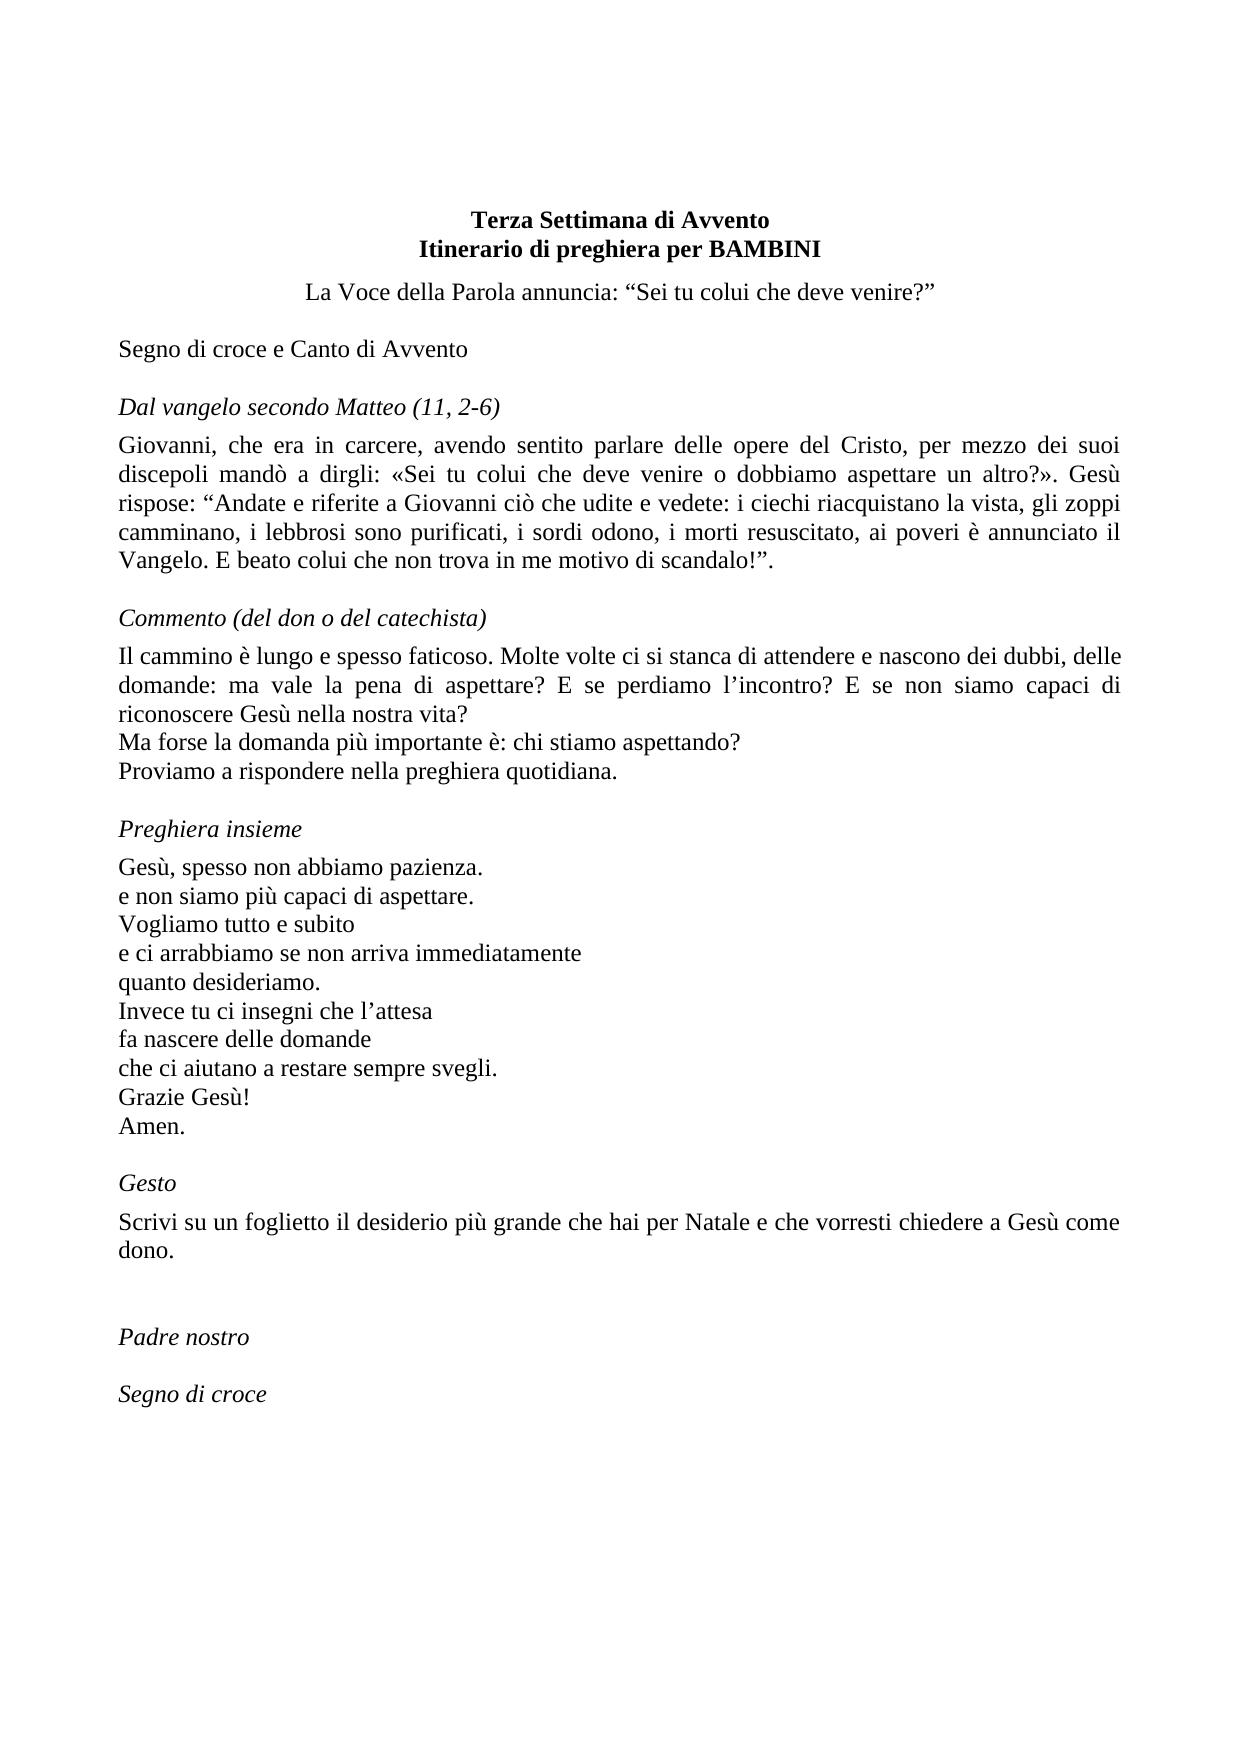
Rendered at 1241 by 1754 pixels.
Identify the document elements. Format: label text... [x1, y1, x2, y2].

text e non siamo più capaci di aspettare. [118, 881, 1122, 909]
text Grazie Gesù! [118, 1082, 1122, 1111]
text Gesù, spesso non abbiamo pazienza. [118, 852, 1122, 881]
text Il cammino è lungo e spesso faticoso. Molte volte ci si stanca di attendere e nascono dei dubbi, delle domande: ma vale la pena di aspettare? E se perdiamo l’incontro? E se non siamo capaci di riconoscere Gesù nella nostra vita? [118, 641, 1122, 727]
text Gesto [118, 1168, 1122, 1197]
text La Voce della Parola annuncia: “Sei tu colui che deve venire?” [118, 277, 1122, 306]
text Ma forse la domanda più importante è: chi stiamo aspettando? [118, 727, 1122, 756]
text Amen. [118, 1111, 1122, 1139]
text quanto desideriamo. [118, 967, 1122, 996]
text Padre nostro [118, 1322, 1122, 1350]
text Segno di croce e Canto di Avvento [118, 334, 1122, 363]
text Preghiera insieme [118, 814, 1122, 842]
text Invece tu ci insegni che l’attesa [118, 996, 1122, 1024]
text Segno di croce [118, 1379, 1122, 1408]
text e ci arrabbiamo se non arriva immediatamente [118, 938, 1122, 967]
text Vogliamo tutto e subito [118, 909, 1122, 938]
text Itinerario di preghiera per BAMBINI [118, 234, 1122, 263]
text Proviamo a rispondere nella preghiera quotidiana. [118, 756, 1122, 785]
text fa nascere delle domande [118, 1024, 1122, 1053]
text Commento (del don o del catechista) [118, 603, 1122, 632]
text Terza Settimana di Avvento [118, 205, 1122, 234]
text Dal vangelo secondo Matteo (11, 2-6) [118, 392, 1122, 421]
text Scrivi su un foglietto il desiderio più grande che hai per Natale e che vorresti chiedere a Gesù come dono. [118, 1207, 1122, 1264]
text Giovanni, che era in carcere, avendo sentito parlare delle opere del Cristo, per mezzo dei suoi discepoli mandò a dirgli: «Sei tu colui che deve venire o dobbiamo aspettare un altro?». Gesù rispose: “Andate e riferite a Giovanni ciò che udite e vedete: i ciechi riacquistano la vista, gli zoppi camminano, i lebbrosi sono purificati, i sordi odono, i morti resuscitato, ai poveri è annunciato il Vangelo. E beato colui che non trova in me motivo di scandalo!”. [118, 430, 1122, 574]
text che ci aiutano a restare sempre svegli. [118, 1053, 1122, 1082]
